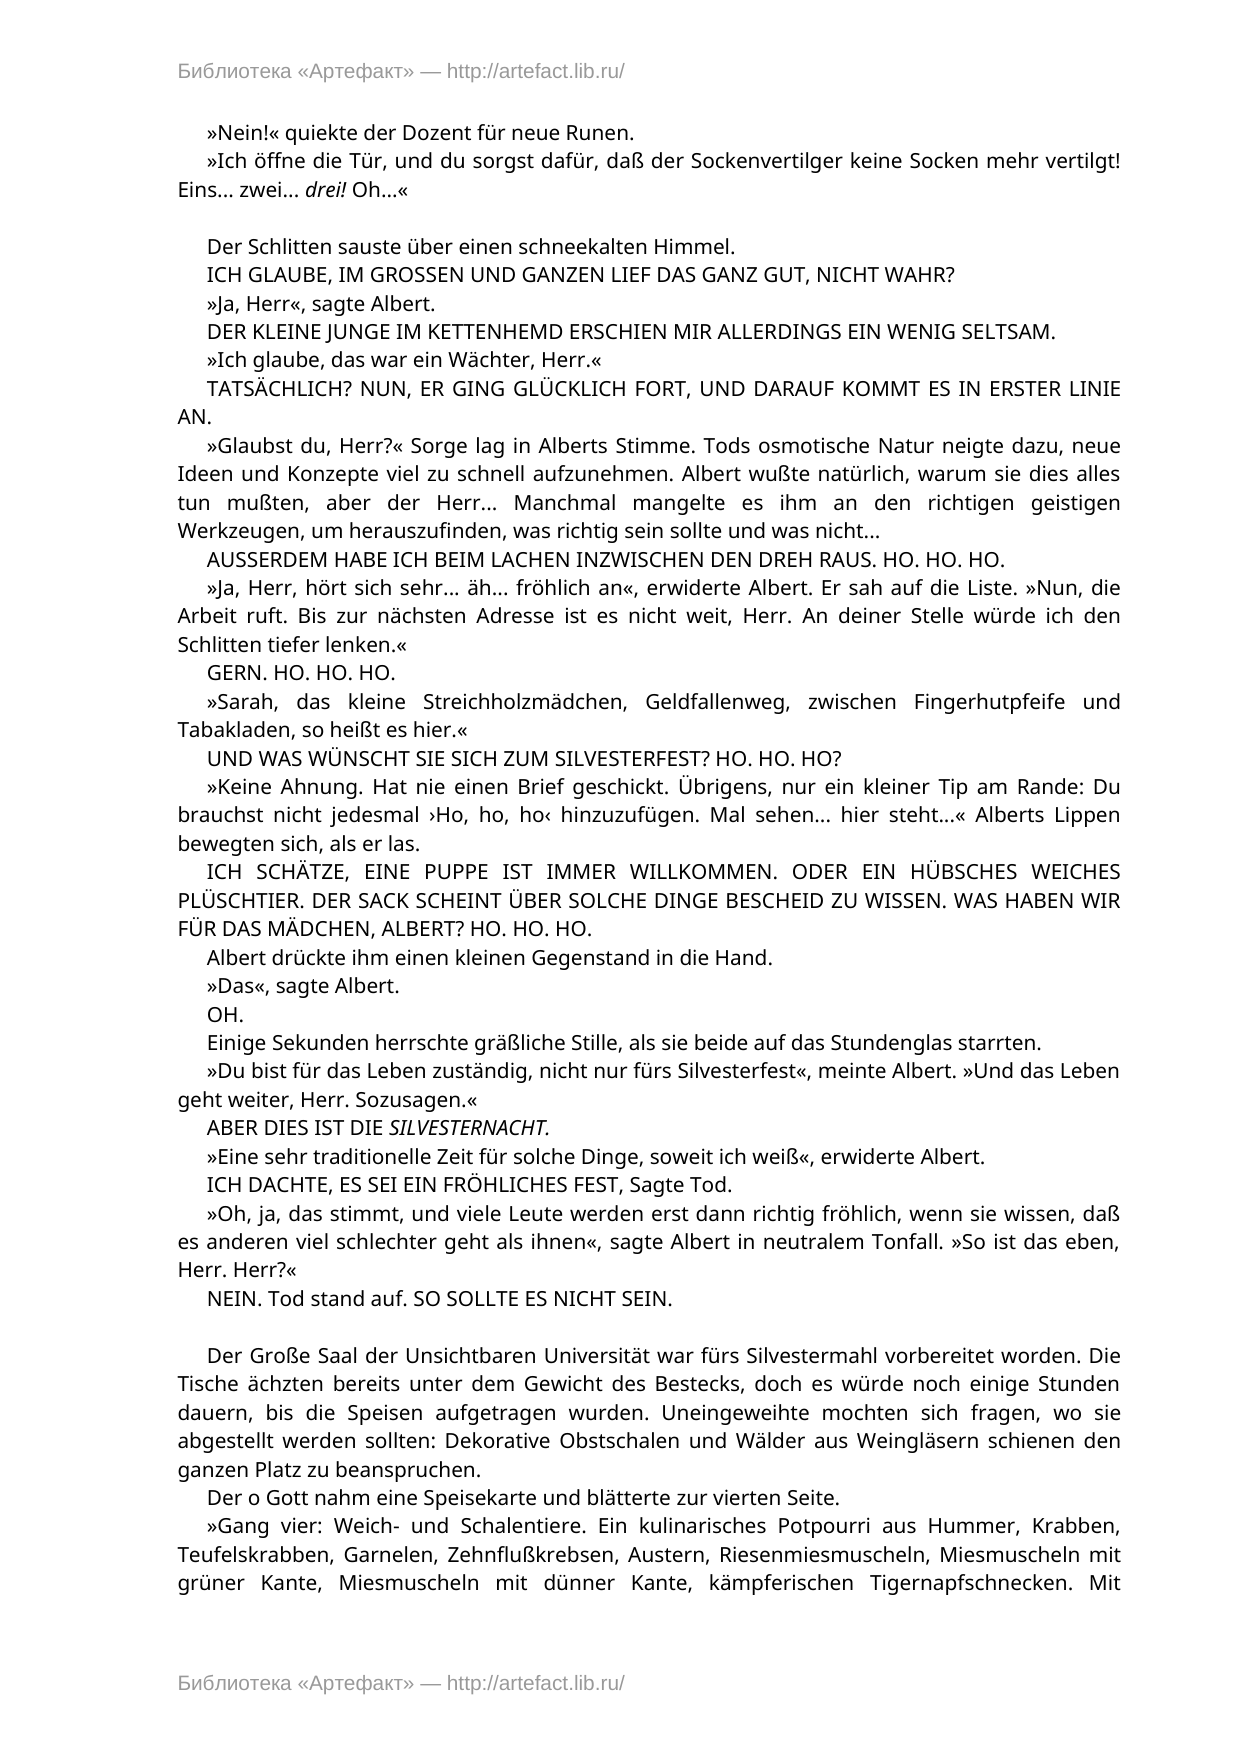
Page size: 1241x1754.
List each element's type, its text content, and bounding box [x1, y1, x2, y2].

text ICH DACHTE, ES SEI EIN FRÖHLICHES FEST, Sagte Tod. [177, 1170, 1122, 1199]
text »Eine sehr traditionelle Zeit für solche Dinge, soweit ich weiß«, erwiderte Albert. [177, 1142, 1122, 1170]
text UND WAS WÜNSCHT SIE SICH ZUM SILVESTERFEST? HO. HO. HO? [177, 744, 1122, 772]
text »Oh, ja, das stimmt, und viele Leute werden erst dann richtig fröhlich, wenn sie wissen, daß es anderen viel schlechter geht als ihnen«, sagte Albert in neutralem Tonfall. »So ist das eben, Herr. Herr?« [177, 1199, 1122, 1284]
text »Glaubst du, Herr?« Sorge lag in Alberts Stimme. Tods osmotische Natur neigte dazu, neue Ideen und Konzepte viel zu schnell aufzunehmen. Albert wußte natürlich, warum sie dies alles tun mußten, aber der Herr... Manchmal mangelte es ihm an den richtigen geistigen Werkzeugen, um herauszufinden, was richtig sein sollte und was nicht... [177, 431, 1122, 545]
text Albert drückte ihm einen kleinen Gegenstand in die Hand. [177, 943, 1122, 971]
text ICH GLAUBE, IM GROSSEN UND GANZEN LIEF DAS GANZ GUT, NICHT WAHR? [177, 260, 1122, 289]
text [177, 1512, 1122, 1597]
text »Du bist für das Leben zuständig, nicht nur fürs Silvesterfest«, meinte Albert. »Und das Leben geht weiter, Herr. Sozusagen.« [177, 1057, 1122, 1113]
text Einige Sekunden herrschte gräßliche Stille, als sie beide auf das Stundenglas starrten. [177, 1028, 1122, 1057]
text NEIN. Tod stand auf. SO SOLLTE ES NICHT SEIN. [177, 1284, 1122, 1312]
text ABER DIES IST DIE SILVESTERNACHT. [177, 1113, 1122, 1142]
text Der Große Saal der Unsichtbaren Universität war fürs Silvestermahl vorbereitet worden. Die Tische ächzten bereits unter dem Gewicht des Bestecks, doch es würde noch einige Stunden dauern, bis die Speisen aufgetragen wurden. Uneingeweihte mochten sich fragen, wo sie abgestellt werden sollten: Dekorative Obstschalen und Wälder aus Weingläsern schienen den ganzen Platz zu beanspruchen. [177, 1341, 1122, 1483]
text »Ich glaube, das war ein Wächter, Herr.« [177, 346, 1122, 374]
text GERN. HO. HO. HO. [177, 658, 1122, 687]
text »Das«, sagte Albert. [177, 971, 1122, 1000]
text »Ja, Herr, hört sich sehr... äh... fröhlich an«, erwiderte Albert. Er sah auf die Liste. »Nun, die Arbeit ruft. Bis zur nächsten Adresse ist es nicht weit, Herr. An deiner Stelle würde ich den Schlitten tiefer lenken.« [177, 573, 1122, 658]
text »Keine Ahnung. Hat nie einen Brief geschickt. Übrigens, nur ein kleiner Tip am Rande: Du brauchst nicht jedesmal ›Ho, ho, ho‹ hinzuzufügen. Mal sehen... hier steht...« Alberts Lippen bewegten sich, als er las. [177, 772, 1122, 857]
text TATSÄCHLICH? NUN, ER GING GLÜCKLICH FORT, UND DARAUF KOMMT ES IN ERSTER LINIE AN. [177, 374, 1122, 431]
text AUSSERDEM HABE ICH BEIM LACHEN INZWISCHEN DEN DREH RAUS. HO. HO. HO. [177, 545, 1122, 573]
text DER KLEINE JUNGE IM KETTENHEMD ERSCHIEN MIR ALLERDINGS EIN WENIG SELTSAM. [177, 317, 1122, 346]
text Der o Gott nahm eine Speisekarte und blätterte zur vierten Seite. [177, 1483, 1122, 1512]
text »Nein!« quiekte der Dozent für neue Runen. [177, 118, 1122, 147]
text »Sarah, das kleine Streichholzmädchen, Geldfallenweg, zwischen Fingerhutpfeife und Tabakladen, so heißt es hier.« [177, 687, 1122, 744]
text OH. [177, 1000, 1122, 1028]
text »Ich öffne die Tür, und du sorgst dafür, daß der Sockenvertilger keine Socken mehr vertilgt! Eins... zwei... drei! Oh...« [177, 147, 1122, 203]
text Der Schlitten sauste über einen schneekalten Himmel. [177, 232, 1122, 260]
text ICH SCHÄTZE, EINE PUPPE IST IMMER WILLKOMMEN. ODER EIN HÜBSCHES WEICHES PLÜSCHTIER. DER SACK SCHEINT ÜBER SOLCHE DINGE BESCHEID ZU WISSEN. WAS HABEN WIR FÜR DAS MÄDCHEN, ALBERT? HO. HO. HO. [177, 857, 1122, 943]
text »Ja, Herr«, sagte Albert. [177, 289, 1122, 317]
